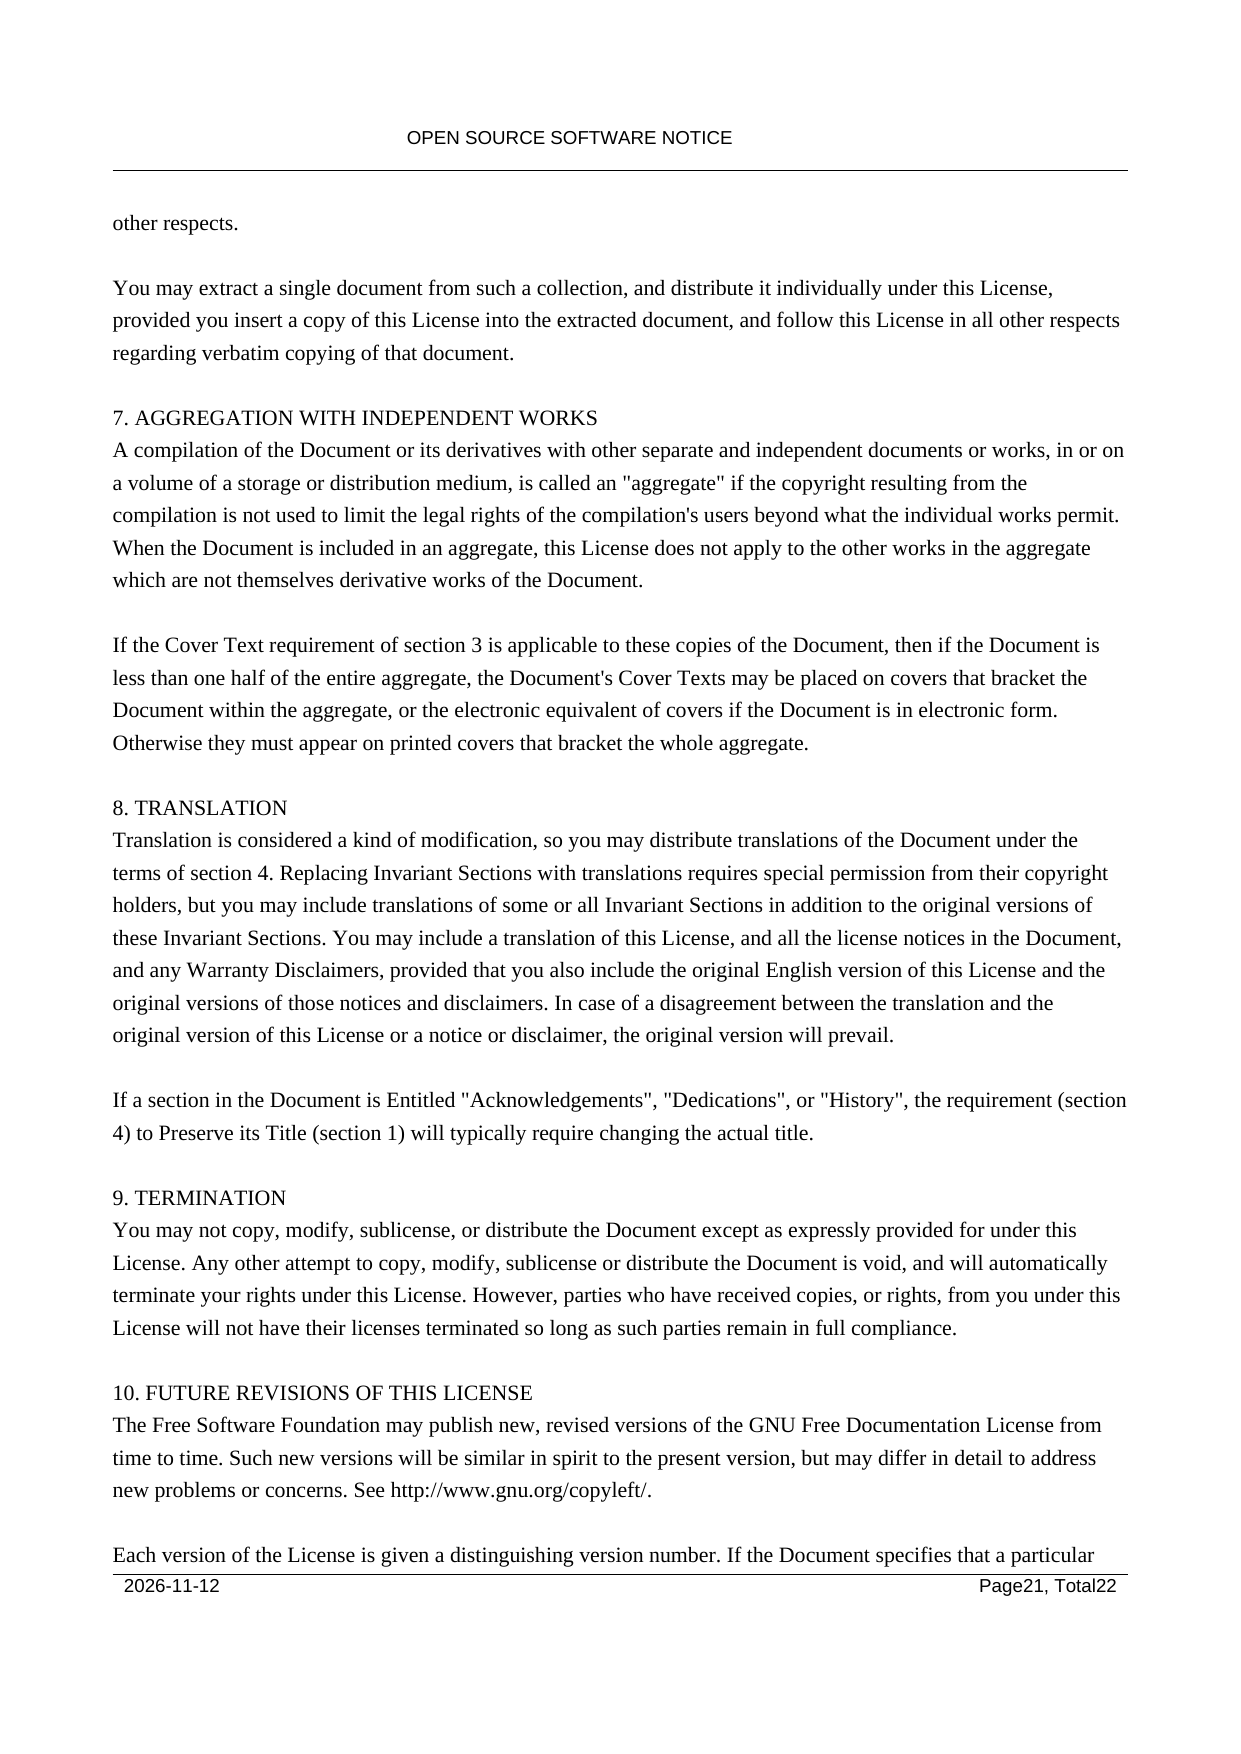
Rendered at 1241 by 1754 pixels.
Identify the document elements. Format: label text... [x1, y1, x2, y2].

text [112, 206, 1128, 239]
text You may extract a single document from such a collection, and distribute it individually under this License, provided you insert a copy of this License into the extracted document, and follow this License in all other respects regarding verbatim copying of that document. [112, 271, 1128, 369]
text 10. FUTURE REVISIONS OF THIS LICENSE [112, 1376, 1128, 1409]
text A compilation of the Document or its derivatives with other separate and independent documents or works, in or on a volume of a storage or distribution medium, is called an "aggregate" if the copyright resulting from the compilation is not used to limit the legal rights of the compilation's users beyond what the individual works permit. When the Document is included in an aggregate, this License does not apply to the other works in the aggregate which are not themselves derivative works of the Document. [112, 434, 1128, 596]
text Translation is considered a kind of modification, so you may distribute translations of the Document under the terms of section 4. Replacing Invariant Sections with translations requires special permission from their copyright holders, but you may include translations of some or all Invariant Sections in addition to the original versions of these Invariant Sections. You may include a translation of this License, and all the license notices in the Document, and any Warranty Disclaimers, provided that you also include the original English version of this License and the original versions of those notices and disclaimers. In case of a disagreement between the translation and the original version of this License or a notice or disclaimer, the original version will prevail. [112, 824, 1128, 1051]
text If the Cover Text requirement of section 3 is applicable to these copies of the Document, then if the Document is less than one half of the entire aggregate, the Document's Cover Texts may be placed on covers that bracket the Document within the aggregate, or the electronic equivalent of covers if the Document is in electronic form. Otherwise they must appear on printed covers that bracket the whole aggregate. [112, 629, 1128, 759]
text 8. TRANSLATION [112, 791, 1128, 824]
text You may not copy, modify, sublicense, or distribute the Document except as expressly provided for under this License. Any other attempt to copy, modify, sublicense or distribute the Document is void, and will automatically terminate your rights under this License. However, parties who have received copies, or rights, from you under this License will not have their licenses terminated so long as such parties remain in full compliance. [112, 1214, 1128, 1344]
text 9. TERMINATION [112, 1181, 1128, 1214]
text If a section in the Document is Entitled "Acknowledgements", "Dedications", or "History", the requirement (section 4) to Preserve its Title (section 1) will typically require changing the actual title. [112, 1084, 1128, 1149]
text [112, 1539, 1128, 1571]
text The Free Software Foundation may publish new, revised versions of the GNU Free Documentation License from time to time. Such new versions will be similar in spirit to the present version, but may differ in detail to address new problems or concerns. See http://www.gnu.org/copyleft/. [112, 1409, 1128, 1506]
text 7. AGGREGATION WITH INDEPENDENT WORKS [112, 401, 1128, 434]
